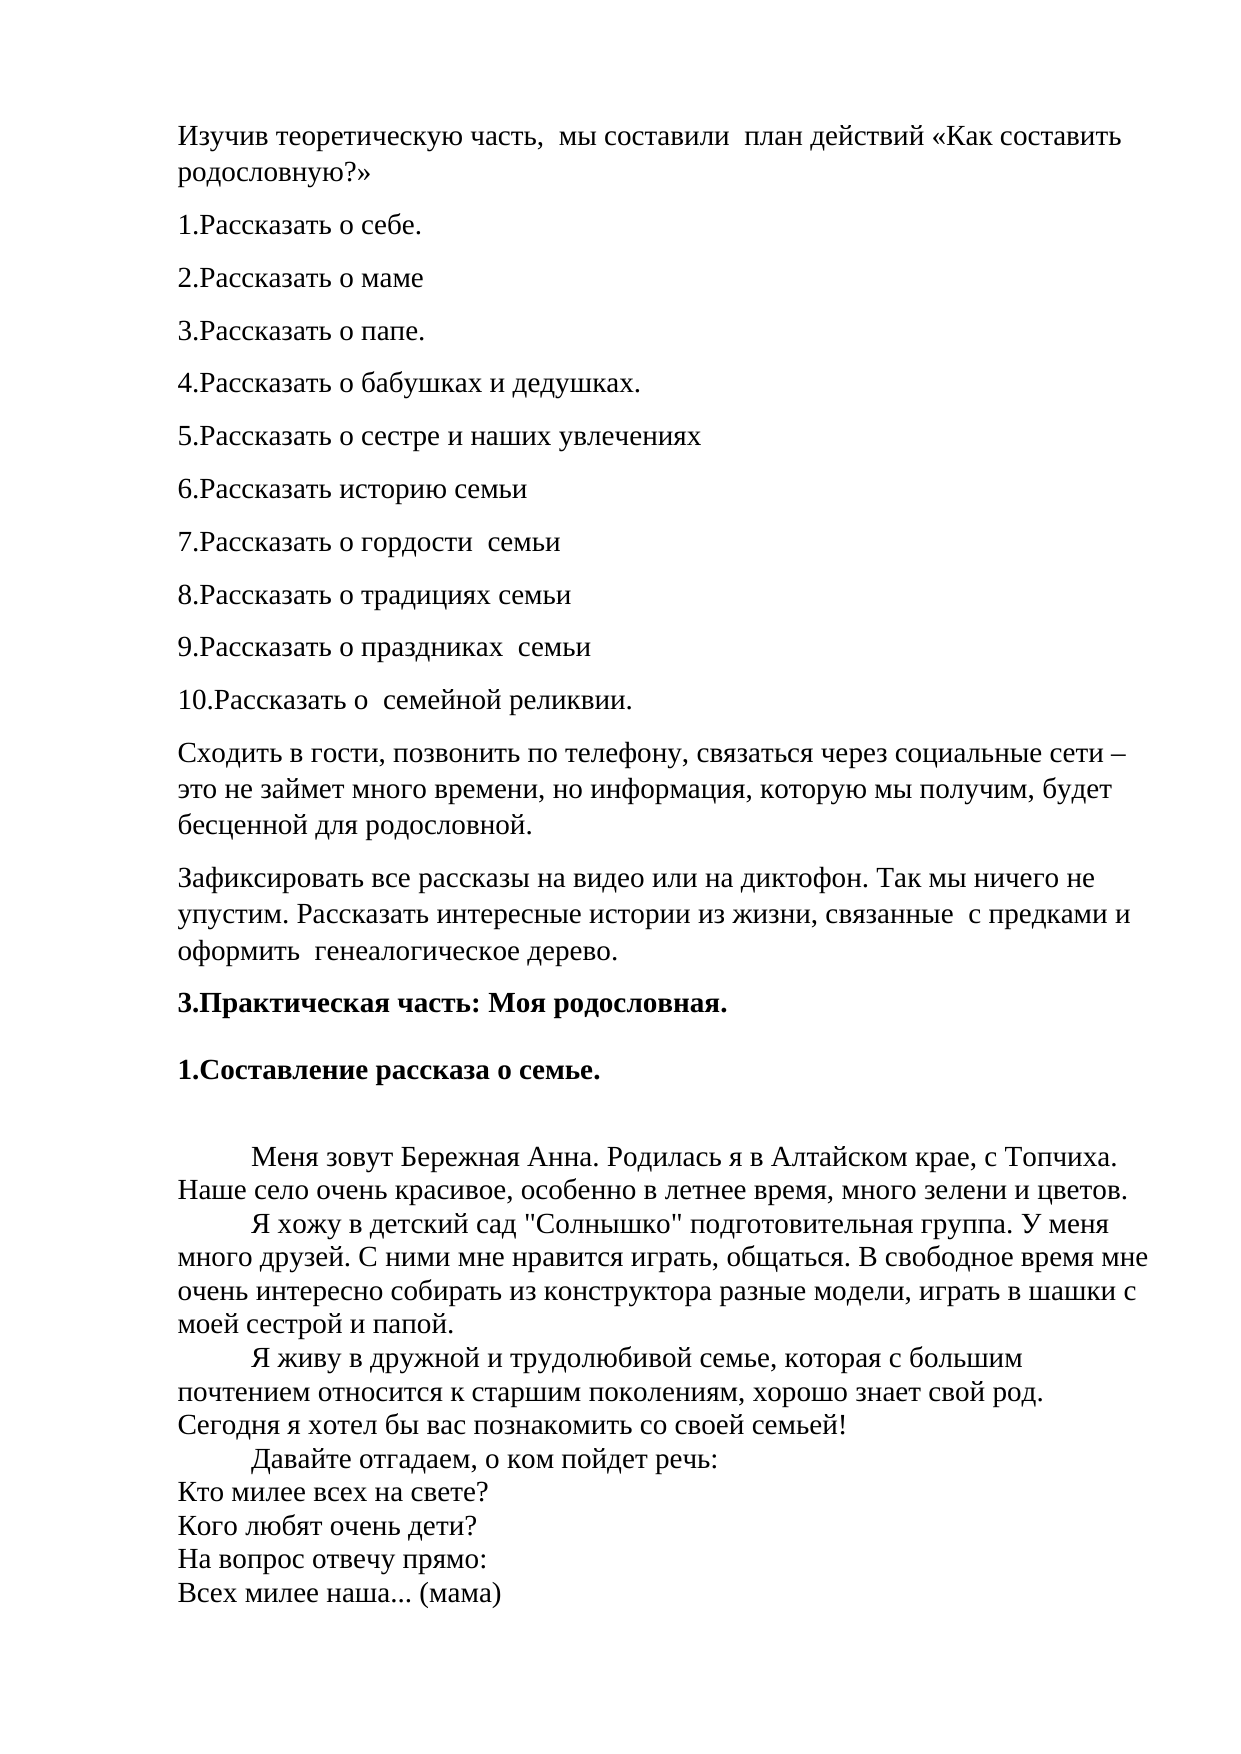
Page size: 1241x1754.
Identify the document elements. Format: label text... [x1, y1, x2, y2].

text 3.Рассказать о папе. [177, 313, 1152, 346]
text 1.Рассказать о себе. [177, 207, 1152, 241]
text Зафиксировать все рассказы на видео или на диктофон. Так мы ничего не упустим. Рассказать интересные истории из жизни, связанные с предками и оформить генеалогическое дерево. [177, 860, 1152, 966]
text 6.Рассказать историю семьи [177, 471, 1152, 505]
text 8.Рассказать о традициях семьи [177, 577, 1152, 610]
text Давайте отгадаем, о ком пойдет речь: Кто милее всех на свете? Кого любят очень дети? На вопрос отвечу прямо: [177, 1441, 1152, 1575]
text Всех милее наша... (мама) [177, 1575, 1152, 1608]
text Сходить в гости, позвонить по телефону, связаться через социальные сети – это не займет много времени, но информация, которую мы получим, будет бесценной для родословной. [177, 735, 1152, 841]
text 9.Рассказать о праздниках семьи [177, 629, 1152, 663]
text 3.Практическая часть: Моя родословная. [177, 985, 1152, 1019]
text 10.Рассказать о семейной реликвии. [177, 682, 1152, 716]
text Изучив теоретическую часть, мы составили план действий «Как составить родословную?» [177, 118, 1152, 188]
text 4.Рассказать о бабушках и дедушках. [177, 366, 1152, 399]
text 2.Рассказать о маме [177, 260, 1152, 293]
text 7.Рассказать о гордости семьи [177, 524, 1152, 557]
text Я хожу в детский сад "Солнышко" подготовительная группа. У меня много друзей. С ними мне нравится играть, общаться. В свободное время мне очень интересно собирать из конструктора разные модели, играть в шашки с моей сестрой и папой. [177, 1206, 1152, 1340]
text 5.Рассказать о сестре и наших увлечениях [177, 418, 1152, 452]
text Я живу в дружной и трудолюбивой семье, которая с большим почтением относится к старшим поколениям, хорошо знает свой род. Сегодня я хотел бы вас познакомить со своей семьей! [177, 1340, 1152, 1441]
text 1.Составление рассказа о семье. [177, 1052, 1152, 1086]
text Меня зовут Бережная Анна. Родилась я в Алтайском крае, с Топчиха. Наше село очень красивое, особенно в летнее время, много зелени и цветов. [177, 1139, 1152, 1206]
